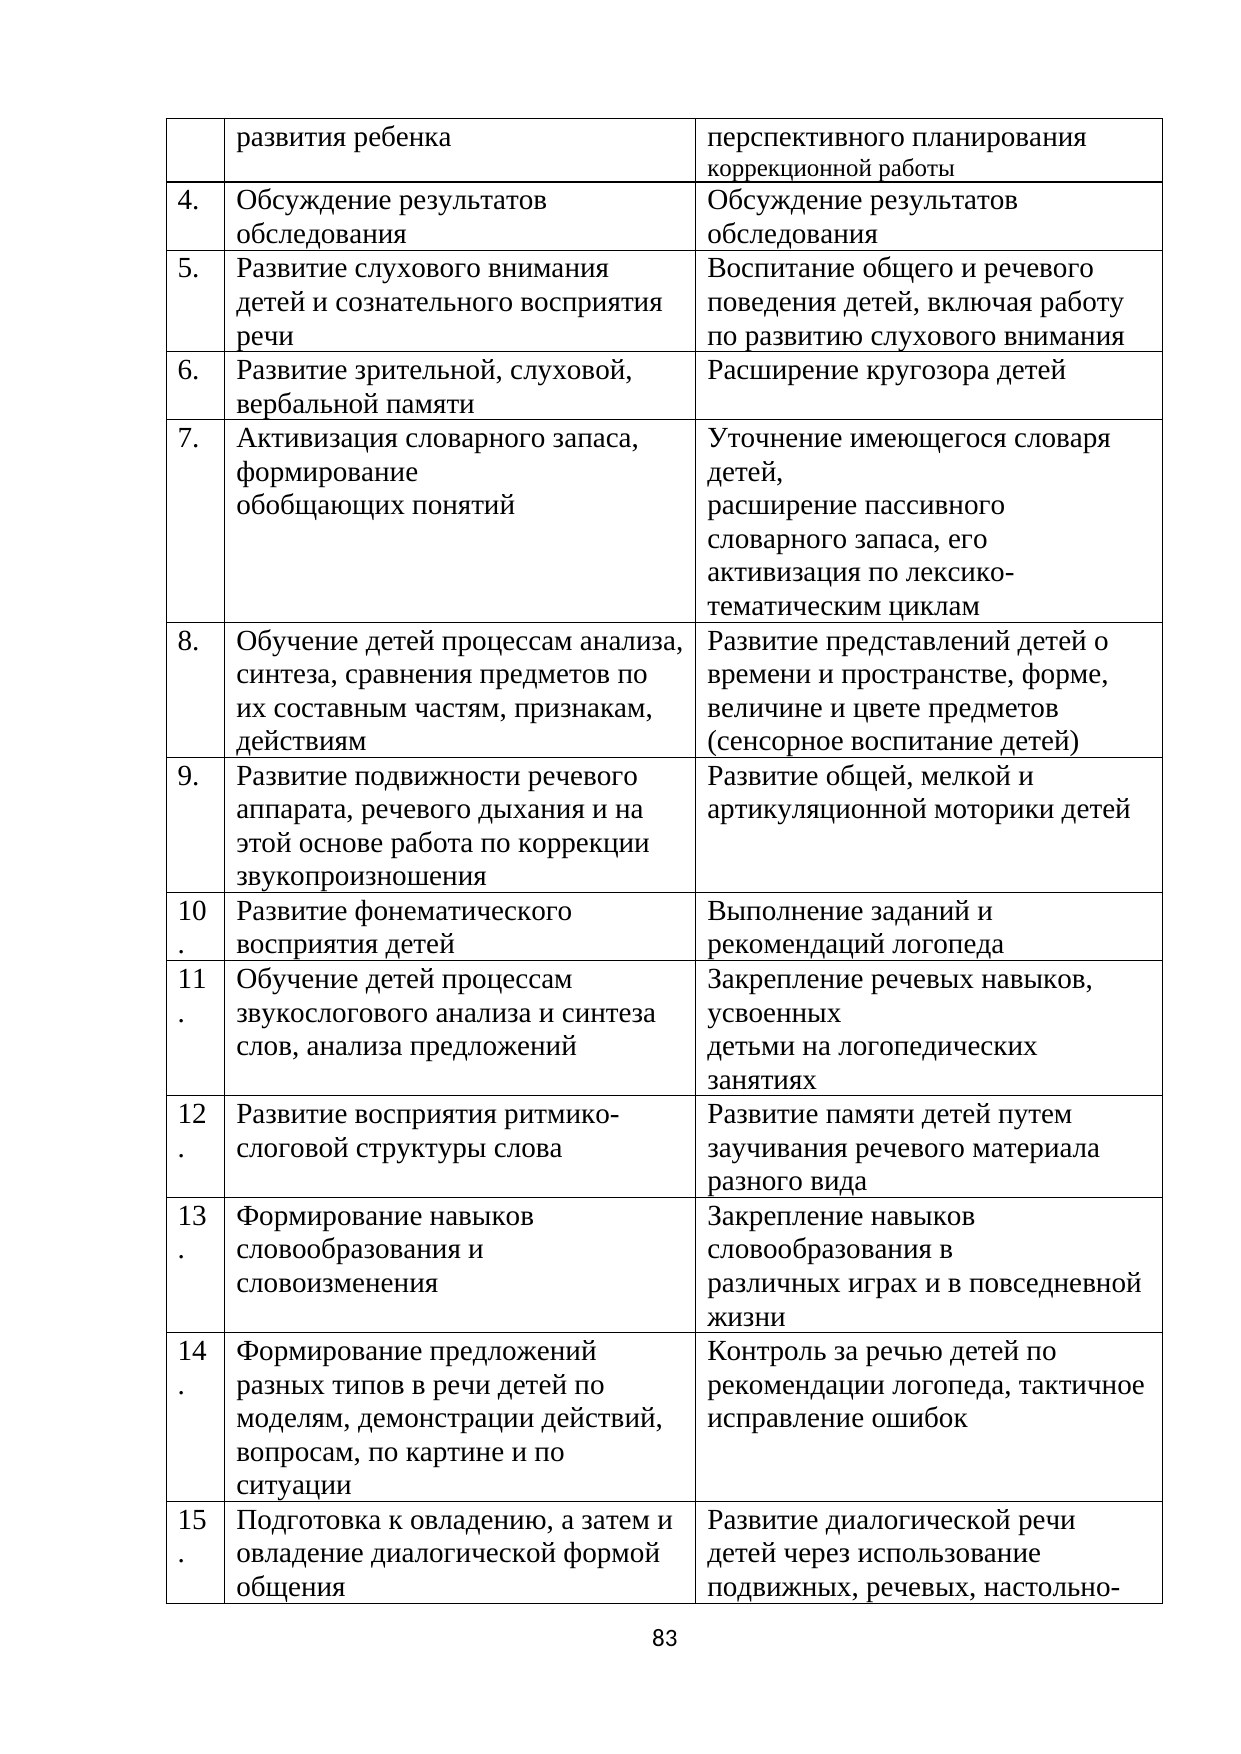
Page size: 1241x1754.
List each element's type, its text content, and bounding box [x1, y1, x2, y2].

table_cell Развитие зрительной, слуховой, вербальной памяти [225, 352, 695, 419]
table_cell Обсуждение результатов обследования [696, 183, 1162, 249]
table_cell 5. [167, 251, 224, 351]
table_cell Развитие подвижности речевого аппарата, речевого дыхания и на этой основе работа по коррекции звукопроизношения [225, 758, 695, 892]
table_cell 4. [167, 183, 224, 249]
table_cell Развитие представлений детей о времени и пространстве, форме, величине и цвете предметов (сенсорное воспитание детей) [696, 623, 1162, 757]
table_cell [225, 119, 695, 181]
table_cell 9. [167, 758, 224, 892]
table_cell Формирование навыков словообразования и словоизменения [225, 1198, 695, 1332]
table_cell Развитие фонематического восприятия детей [225, 893, 695, 960]
table_cell 3. [167, 119, 224, 181]
table_cell 12. [167, 1096, 224, 1197]
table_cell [696, 119, 1162, 181]
table_cell Обучение детей процессам анализа, синтеза, сравнения предметов по их составным частям, признакам, действиям [225, 623, 695, 757]
table_cell 14. [167, 1333, 224, 1501]
table_cell Развитие восприятия ритмико- слоговой структуры слова [225, 1096, 695, 1197]
table_cell Обсуждение результатов обследования [225, 183, 695, 249]
table_cell Развитие памяти детей путем заучивания речевого материала разного вида [696, 1096, 1162, 1197]
table_cell Развитие общей, мелкой и артикуляционной моторики детей [696, 758, 1162, 892]
table_cell Уточнение имеющегося словаря детей, расширение пассивного словарного запаса, его активизация по лексико-тематическим циклам [696, 420, 1162, 622]
table_cell 10. [167, 893, 224, 960]
table_cell 7. [167, 420, 224, 622]
table_cell 6. [167, 352, 224, 419]
table_cell 13. [167, 1198, 224, 1332]
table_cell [696, 1502, 1162, 1603]
table_cell Формирование предложений разных типов в речи детей по моделям, демонстрации действий, вопросам, по картине и по ситуации [225, 1333, 695, 1501]
table_cell Активизация словарного запаса, формирование обобщающих понятий [225, 420, 695, 622]
table_cell Воспитание общего и речевого поведения детей, включая работу по развитию слухового внимания [696, 251, 1162, 351]
table_cell Контроль за речью детей по рекомендации логопеда, тактичное исправление ошибок [696, 1333, 1162, 1501]
table_cell Выполнение заданий и рекомендаций логопеда [696, 893, 1162, 960]
table_cell 11. [167, 961, 224, 1095]
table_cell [225, 1502, 695, 1603]
table_cell 8. [167, 623, 224, 757]
table_cell Расширение кругозора детей [696, 352, 1162, 419]
table_cell Развитие слухового внимания детей и сознательного восприятия речи [225, 251, 695, 351]
table_cell Закрепление навыков словообразования в различных играх и в повседневной жизни [696, 1198, 1162, 1332]
table_cell 15. [167, 1502, 224, 1603]
table_cell Закрепление речевых навыков, усвоенных детьми на логопедических занятиях [696, 961, 1162, 1095]
table_cell Обучение детей процессам звукослогового анализа и синтеза слов, анализа предложений [225, 961, 695, 1095]
